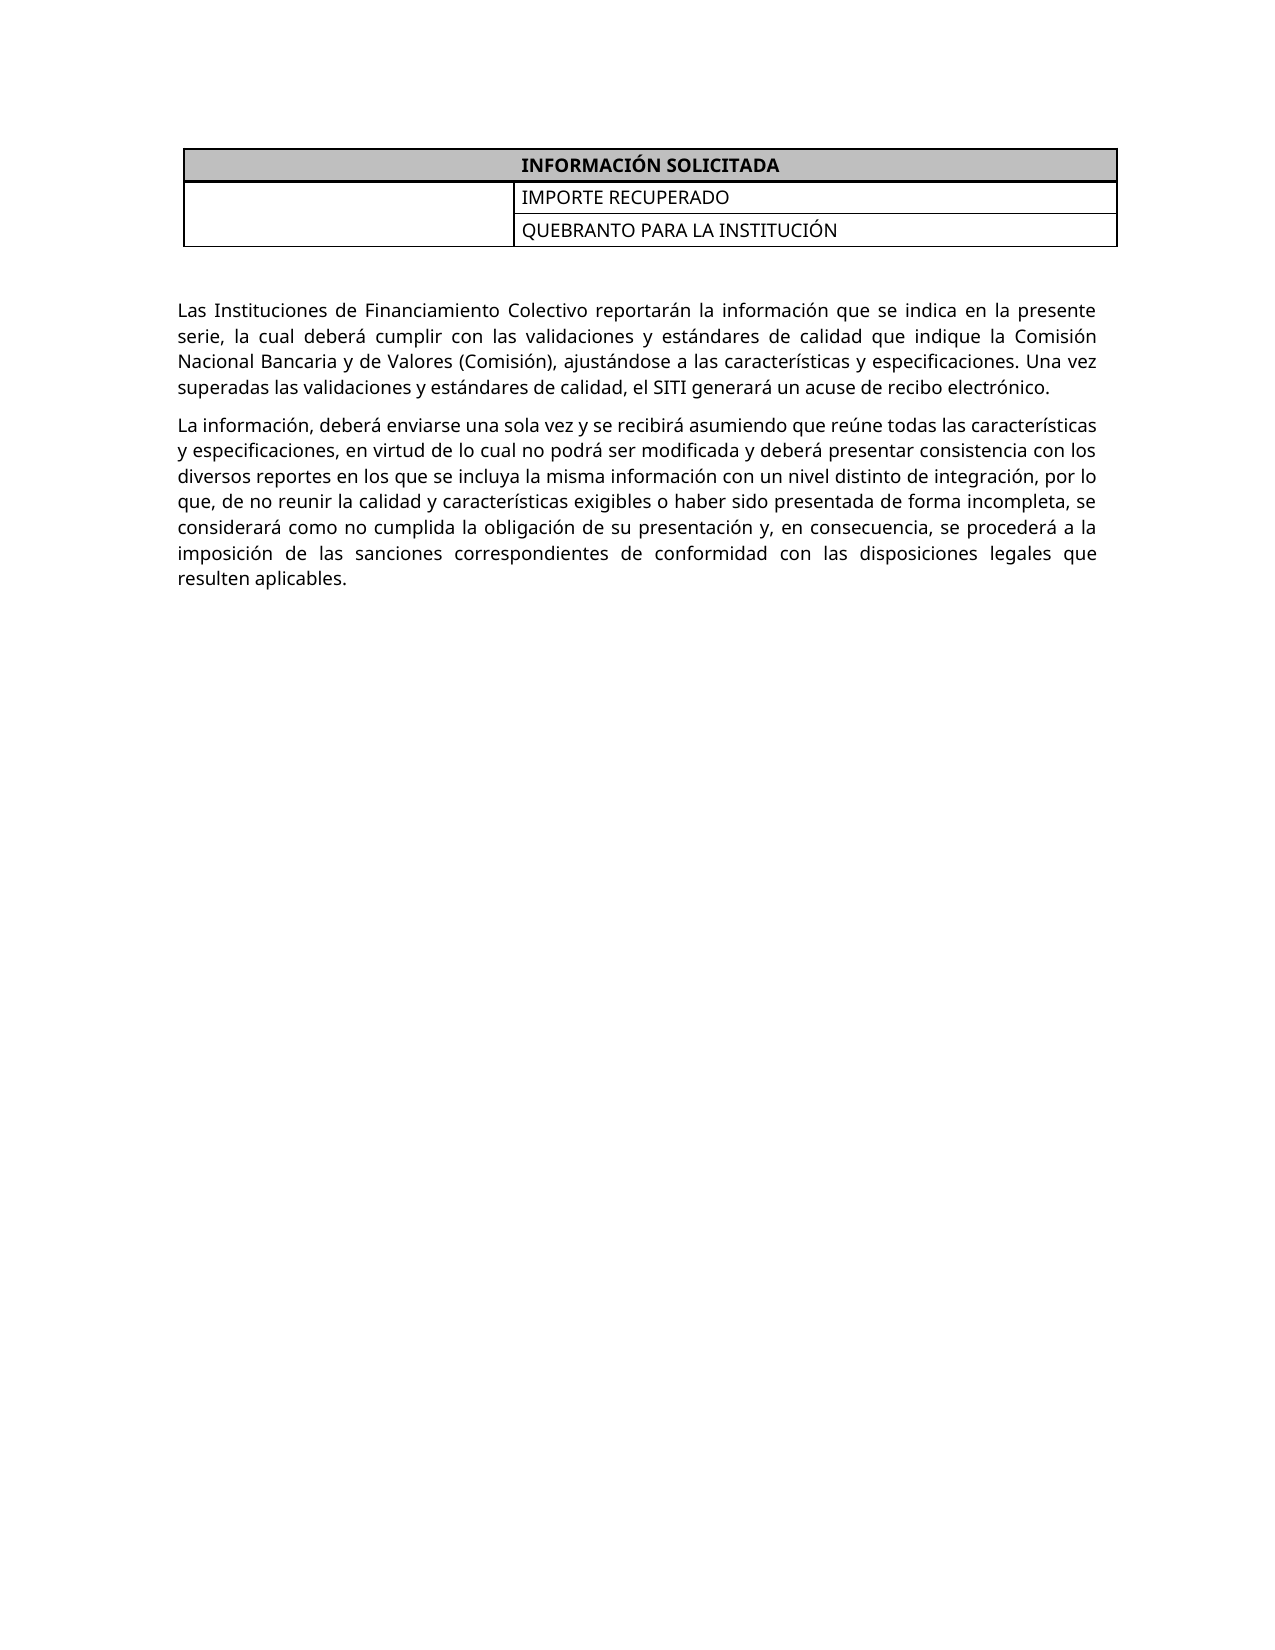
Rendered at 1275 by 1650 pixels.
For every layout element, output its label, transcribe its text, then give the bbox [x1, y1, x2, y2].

table_cell IMPORTE RECUPERADO [515, 183, 1116, 213]
text La información, deberá enviarse una sola vez y se recibirá asumiendo que reúne todas las características y especificaciones, en virtud de lo cual no podrá ser modificada y deberá presentar consistencia con los diversos reportes en los que se incluya la misma información con un nivel distinto de integración, por lo que, de no reunir la calidad y características exigibles o haber sido presentada de forma incompleta, se considerará como no cumplida la obligación de su presentación y, en consecuencia, se procederá a la imposición de las sanciones correspondientes de conformidad con las disposiciones legales que resulten aplicables. [177, 412, 1098, 591]
text Las Instituciones de Financiamiento Colectivo reportarán la información que se indica en la presente serie, la cual deberá cumplir con las validaciones y estándares de calidad que indique la Comisión Nacional Bancaria y de Valores (Comisión), ajustándose a las características y especificaciones. Una vez superadas las validaciones y estándares de calidad, el SITI generará un acuse de recibo electrónico. [177, 298, 1098, 400]
table_header INFORMACIÓN SOLICITADA [185, 150, 1116, 180]
table_cell QUEBRANTO PARA LA INSTITUCIÓN [515, 214, 1116, 246]
